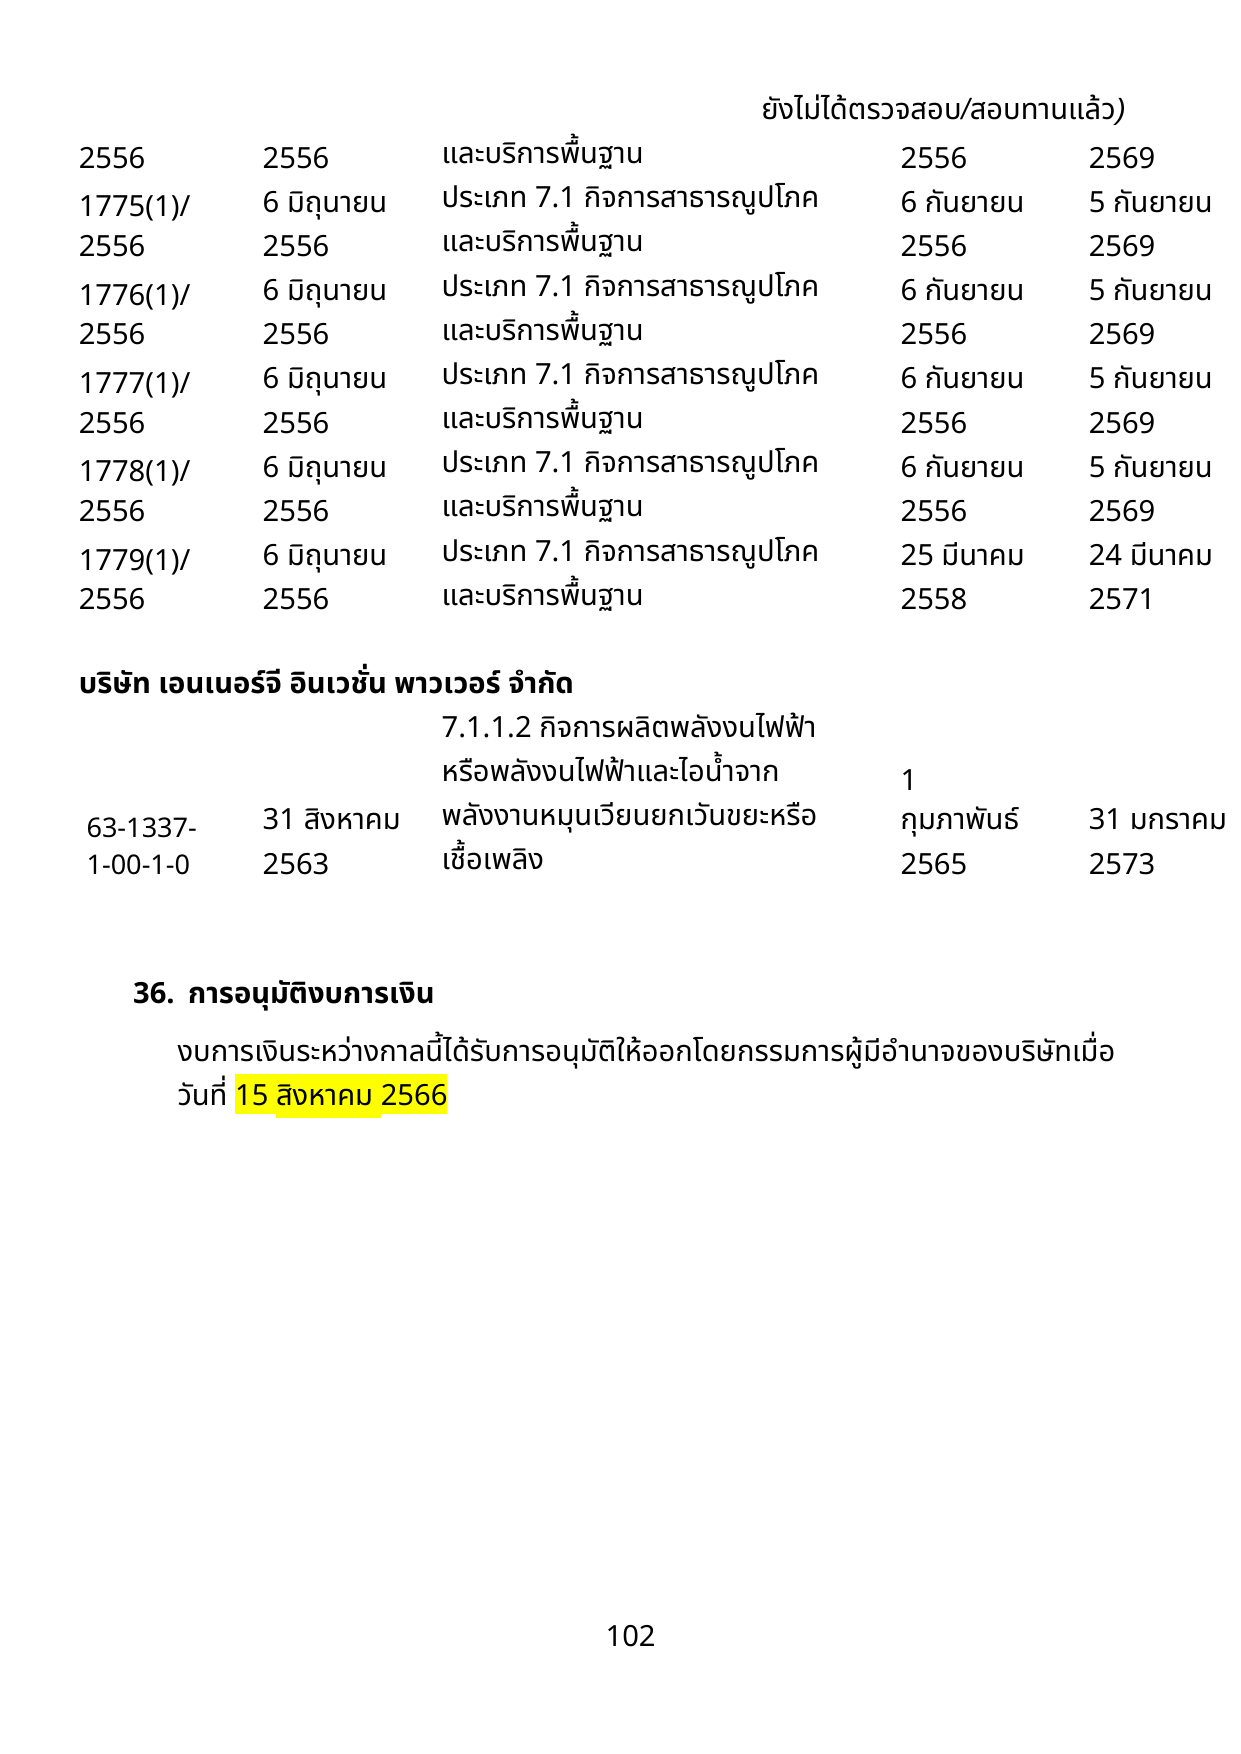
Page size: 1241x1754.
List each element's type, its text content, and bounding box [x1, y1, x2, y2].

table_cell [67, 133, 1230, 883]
text งบการเงินระหว่างกาลนี้ได้รับการอนุมัติให้ออกโดยกรรมการผู้มีอำนาจของบริษัทเมื่อวันที่ 15 สิงหาคม 2566 [177, 1030, 1128, 1118]
list การอนุมัติงบการเงิน [133, 972, 1128, 1017]
